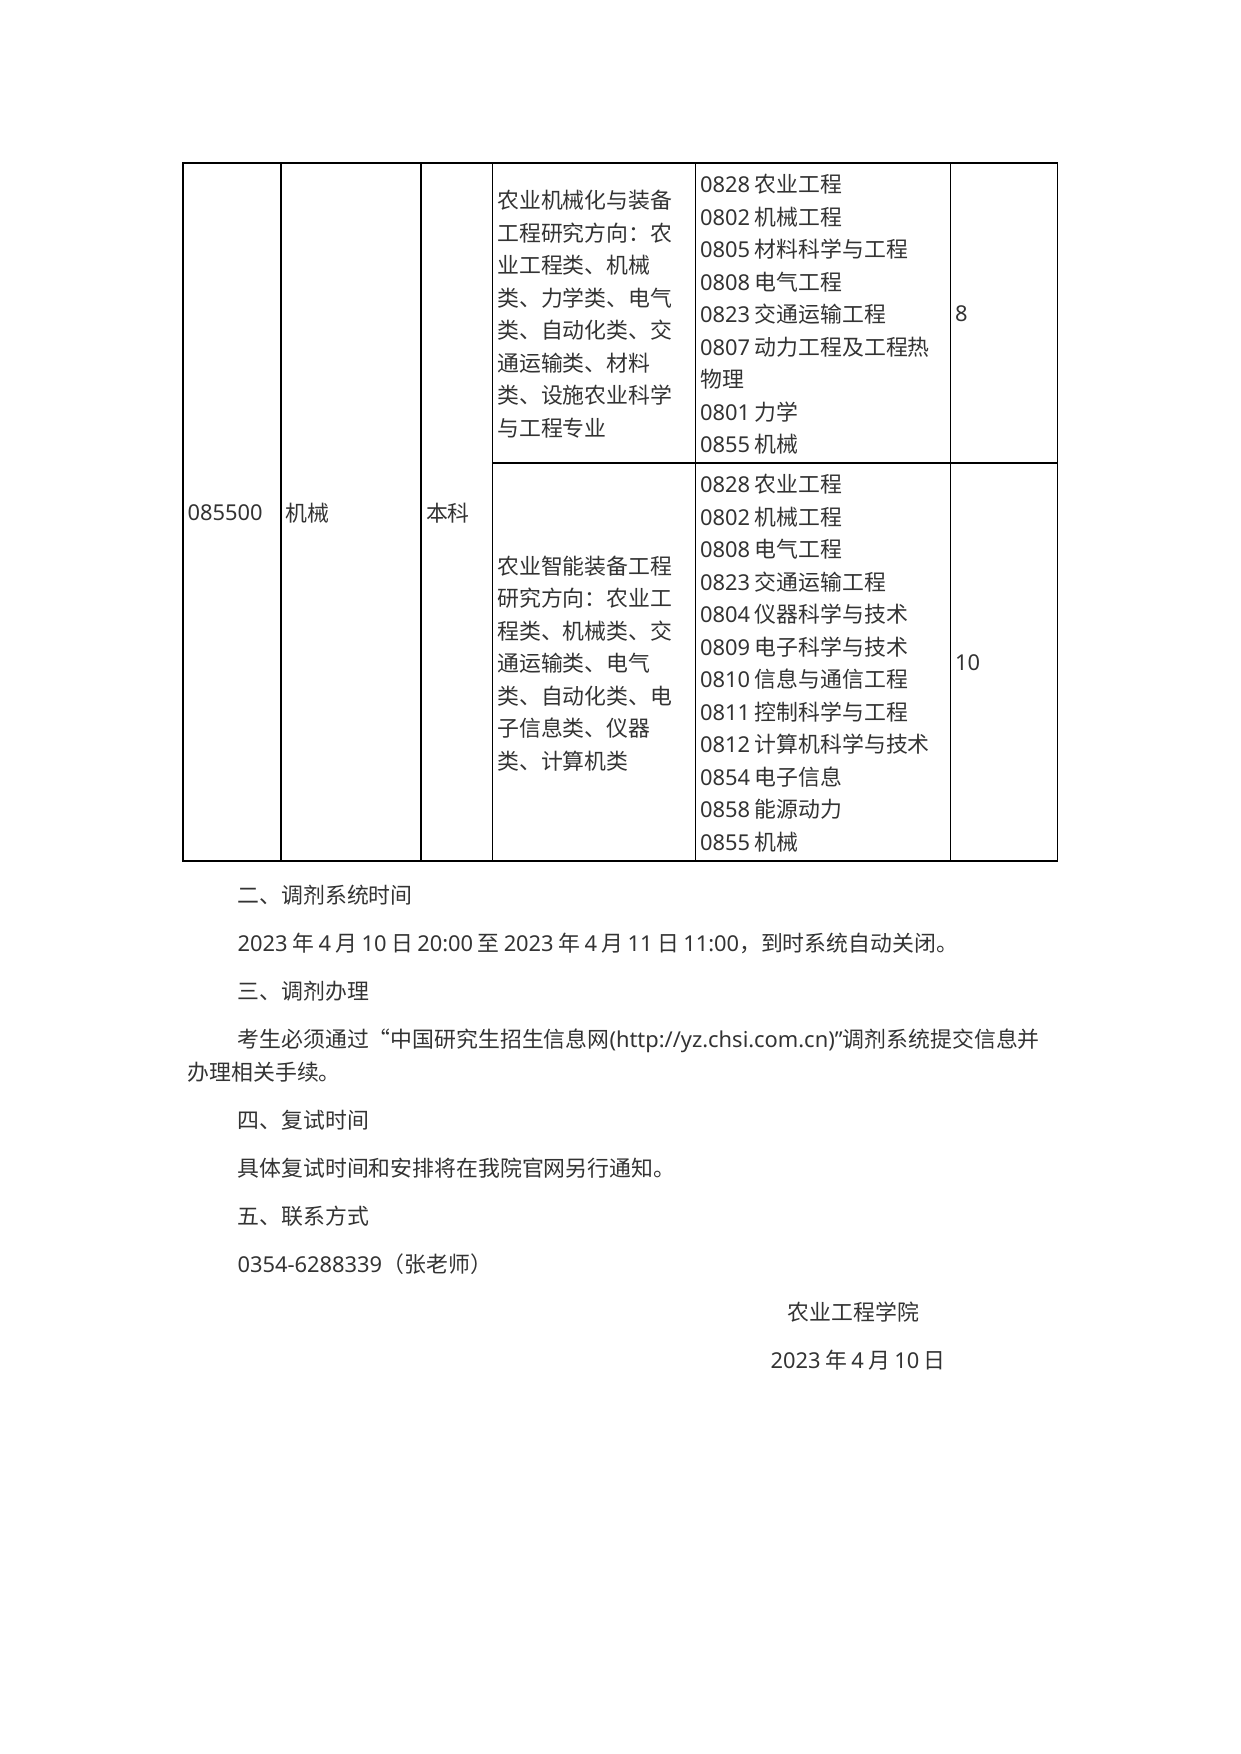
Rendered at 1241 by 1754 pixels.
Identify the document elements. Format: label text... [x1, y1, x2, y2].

table_cell 10 [951, 464, 1057, 860]
table_cell 本科 [422, 164, 492, 860]
text 考生必须通过“中国研究生招生信息网(http://yz.chsi.com.cn)”调剂系统提交信息并办理相关手续。 [187, 1022, 1053, 1087]
text 具体复试时间和安排将在我院官网另行通知。 [187, 1150, 1053, 1183]
table_cell 085500 [184, 164, 280, 860]
table_cell 农业智能装备工程研究方向：农业工程类、机械类、交通运输类、电气类、自动化类、电子信息类、仪器类、计算机类 [493, 464, 695, 860]
table_cell 0828农业工程 0802机械工程 0805材料科学与工程 0808电气工程 0823交通运输工程 0807动力工程及工程热物理 0801力学 0855机械 [696, 164, 950, 462]
table_cell 农业机械化与装备工程研究方向：农业工程类、机械类、力学类、电气类、自动化类、交通运输类、材料类、设施农业科学与工程专业 [493, 164, 695, 462]
text 2023年4月10日 [187, 1343, 1053, 1375]
text 2023年4月10日20:00至2023年4月11日11:00，到时系统自动关闭。 [187, 925, 1053, 958]
text 农业工程学院 [187, 1295, 1053, 1327]
table_cell 0828农业工程 0802机械工程 0808电气工程 0823交通运输工程 0804仪器科学与技术 0809电子科学与技术 0810信息与通信工程 0811控制科学与工程 0812计算机科学与技术 0854电子信息 0858能源动力 0855机械 [696, 464, 950, 860]
text 三、调剂办理 [187, 973, 1053, 1006]
text 四、复试时间 [187, 1102, 1053, 1135]
text 二、调剂系统时间 [187, 877, 1053, 910]
table_cell 8 [951, 164, 1057, 462]
text 五、联系方式 [187, 1198, 1053, 1231]
table_cell 机械 [282, 164, 420, 860]
text 0354-6288339（张老师） [187, 1247, 1053, 1279]
